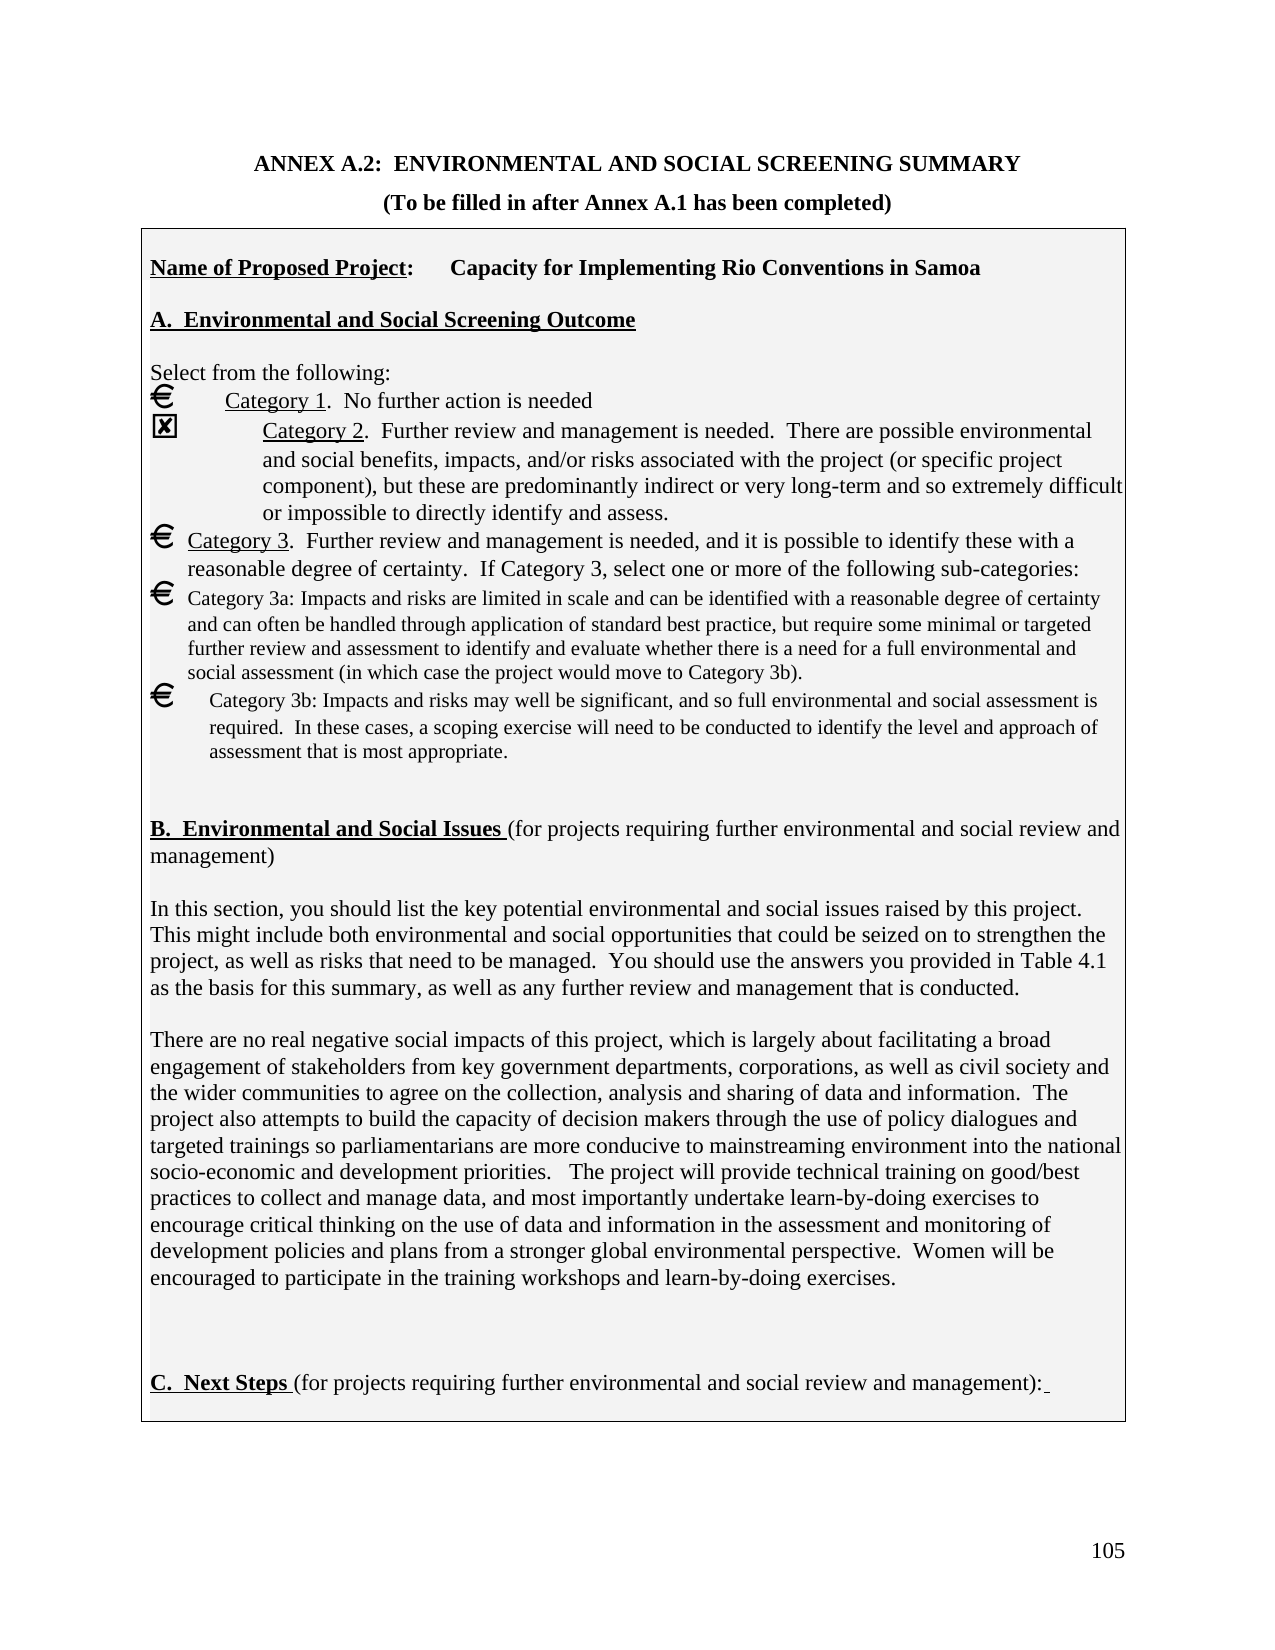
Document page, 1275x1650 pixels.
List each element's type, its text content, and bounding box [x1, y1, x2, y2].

list Category 3a: Impacts and risks are limited in scale and can be identified with a reasonable degree of certainty and can often be handled through application of standard best practice, but require some minimal or targeted further review and assessment to identify and evaluate whether there is a need for a full environmental and social assessment (in which case the project would move to Category 3b). [150, 582, 1125, 684]
text C. Next Steps (for projects requiring further environmental and social review and management): [150, 1369, 1125, 1395]
text Name of Proposed Project: Capacity for Implementing Rio Conventions in Samoa [142, 229, 1125, 280]
text A. Environmental and Social Screening Outcome [150, 306, 1125, 333]
text B. Environmental and Social Issues (for projects requiring further environmental and social review and management) [150, 816, 1125, 868]
text (To be filled in after Annex A.1 has been completed) [150, 189, 1125, 215]
list Category 3b: Impacts and risks may well be significant, and so full environmental and social assessment is required. In these cases, a scoping exercise will need to be conducted to identify the level and approach of assessment that is most appropriate. [150, 684, 1125, 763]
text Select from the following: [150, 359, 1125, 386]
list Category 3. Further review and management is needed, and it is possible to identify these with a reasonable degree of certainty. If Category 3, select one or more of the following sub-categories: [150, 525, 1125, 582]
list Category 1. No further action is needed [150, 386, 1125, 416]
list Category 2. Further review and management is needed. There are possible environmental and social benefits, impacts, and/or risks associated with the project (or specific project component), but these are predominantly indirect or very long-term and so extremely difficult or impossible to directly identify and assess. [150, 416, 1125, 525]
text There are no real negative social impacts of this project, which is largely about facilitating a broad engagement of stakeholders from key government departments, corporations, as well as civil society and the wider communities to agree on the collection, analysis and sharing of data and information. The project also attempts to build the capacity of decision makers through the use of policy dialogues and targeted trainings so parliamentarians are more conducive to mainstreaming environment into the national socio-economic and development priorities. The project will provide technical training on good/best practices to collect and manage data, and most importantly undertake learn-by-doing exercises to encourage critical thinking on the use of data and information in the assessment and monitoring of development policies and plans from a stronger global environmental perspective. Women will be encouraged to participate in the training workshops and learn-by-doing exercises. [150, 1026, 1125, 1290]
text In this section, you should list the key potential environmental and social issues raised by this project. This might include both environmental and social opportunities that could be seized on to strengthen the project, as well as risks that need to be managed. You should use the answers you provided in Table 4.1 as the basis for this summary, as well as any further review and management that is conducted. [150, 894, 1125, 1000]
text ANNEX A.2: ENVIRONMENTAL AND SOCIAL SCREENING SUMMARY [150, 150, 1125, 176]
